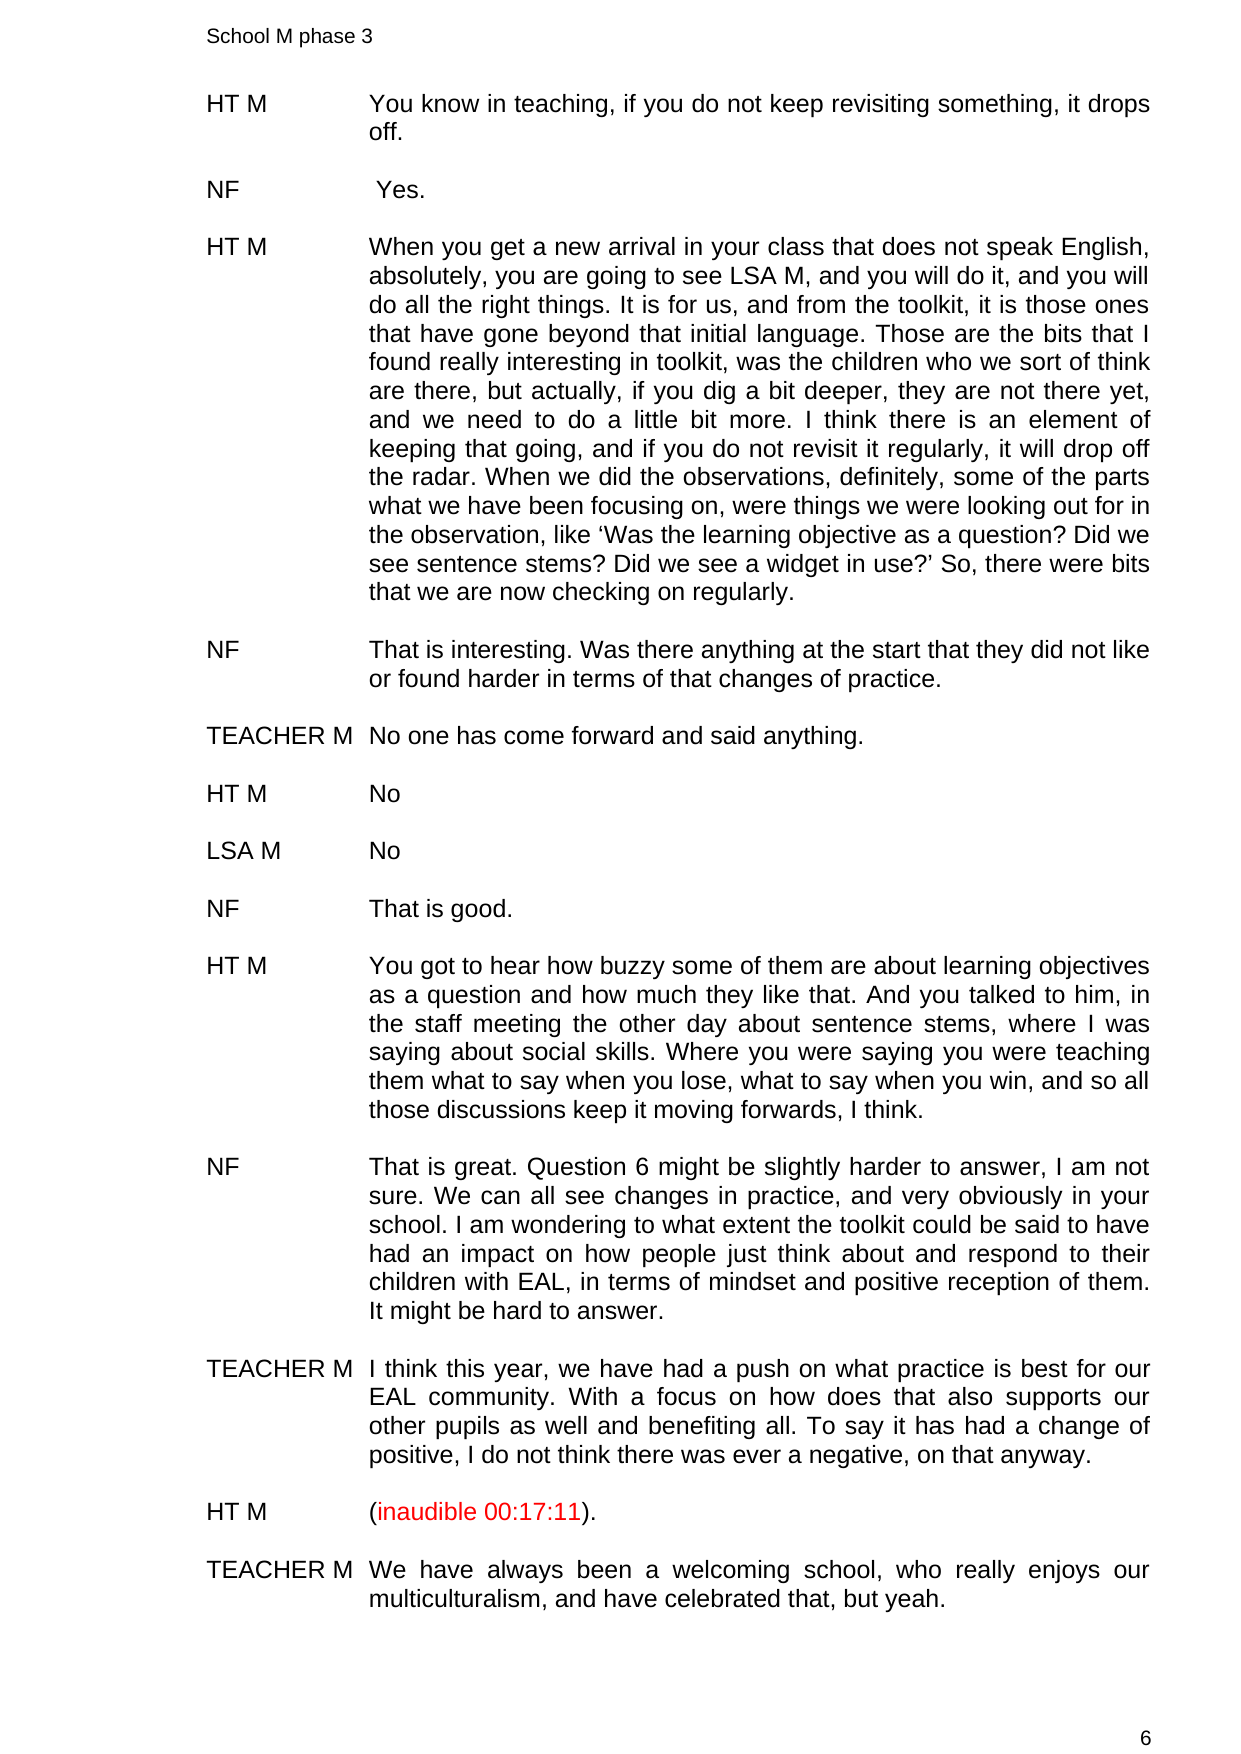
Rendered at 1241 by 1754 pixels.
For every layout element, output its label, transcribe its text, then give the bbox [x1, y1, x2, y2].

text LSA M No [206, 836, 1152, 865]
text NF That is interesting. Was there anything at the start that they did not like or found harder in terms of that changes of practice. [206, 635, 1152, 692]
text HT M You got to hear how buzzy some of them are about learning objectives as a question and how much they like that. And you talked to him, in the staff meeting the other day about sentence stems, where I was saying about social skills. Where you were saying you were teaching them what to say when you lose, what to say when you win, and so all those discussions keep it moving forwards, I think. [206, 951, 1152, 1124]
text HT M When you get a new arrival in your class that does not speak English, absolutely, you are going to see LSA M, and you will do it, and you will do all the right things. It is for us, and from the toolkit, it is those ones that have gone beyond that initial language. Those are the bits that I found really interesting in toolkit, was the children who we sort of think are there, but actually, if you dig a bit deeper, they are not there yet, and we need to do a little bit more. I think there is an element of keeping that going, and if you do not revisit it regularly, it will drop off the radar. When we did the observations, definitely, some of the parts what we have been focusing on, were things we were looking out for in the observation, like ‘Was the learning objective as a question? Did we see sentence stems? Did we see a widget in use?’ So, there were bits that we are now checking on regularly. [206, 232, 1152, 606]
text NF That is great. Question 6 might be slightly harder to answer, I am not sure. We can all see changes in practice, and very obviously in your school. I am wondering to what extent the toolkit could be said to have had an impact on how people just think about and respond to their children with EAL, in terms of mindset and positive reception of them. It might be hard to answer. [206, 1152, 1152, 1325]
text HT M (inaudible 00:17:11). [206, 1497, 1152, 1526]
text NF That is good. [206, 894, 1152, 922]
text NF Yes. [206, 175, 1152, 204]
text TEACHER M I think this year, we have had a push on what practice is best for our EAL community. With a focus on how does that also supports our other pupils as well and benefiting all. To say it has had a change of positive, I do not think there was ever a negative, on that anyway. [206, 1354, 1152, 1469]
text HT M No [206, 779, 1152, 807]
text HT M You know in teaching, if you do not keep revisiting something, it drops off. [206, 89, 1152, 146]
text TEACHER M We have always been a welcoming school, who really enjoys our multiculturalism, and have celebrated that, but yeah. [206, 1555, 1152, 1612]
text TEACHER M No one has come forward and said anything. [206, 721, 1152, 750]
